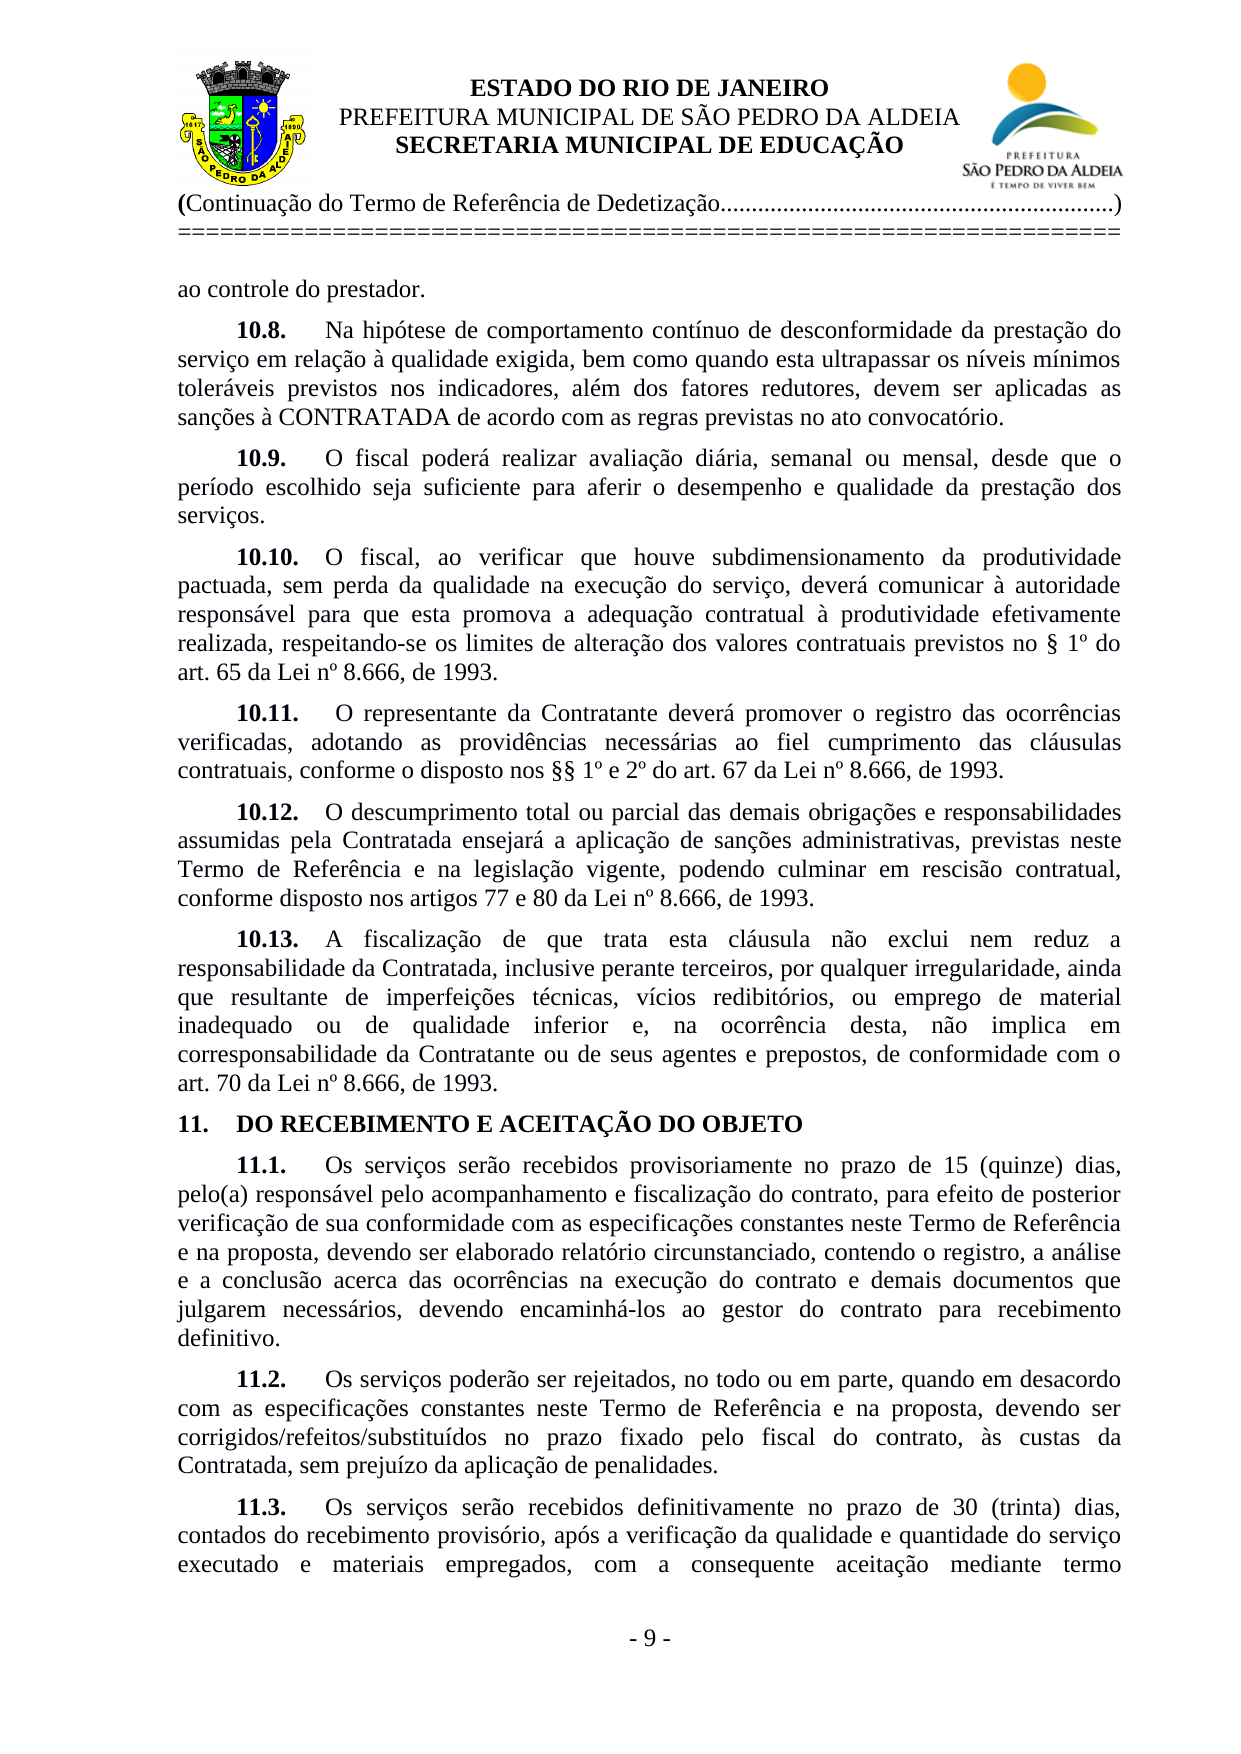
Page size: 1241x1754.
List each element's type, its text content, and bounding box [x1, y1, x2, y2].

list Na hipótese de comportamento contínuo de desconformidade da prestação do serviço em relação à qualidade exigida, bem como quando esta ultrapassar os níveis mínimos toleráveis previstos nos indicadores, além dos fatores redutores, devem ser aplicadas as sanções à CONTRATADA de acordo com as regras previstas no ato convocatório. [177, 316, 1122, 431]
list A fiscalização de que trata esta cláusula não exclui nem reduz a responsabilidade da Contratada, inclusive perante terceiros, por qualquer irregularidade, ainda que resultante de imperfeições técnicas, vícios redibitórios, ou emprego de material inadequado ou de qualidade inferior e, na ocorrência desta, não implica em corresponsabilidade da Contratante ou de seus agentes e prepostos, de conformidade com o art. 70 da Lei nº 8.666, de 1993. [177, 924, 1122, 1097]
list O descumprimento total ou parcial das demais obrigações e responsabilidades assumidas pela Contratada ensejará a aplicação de sanções administrativas, previstas neste Termo de Referência e na legislação vigente, podendo culminar em rescisão contratual, conforme disposto nos artigos 77 e 80 da Lei nº 8.666, de 1993. [177, 797, 1122, 912]
list O representante da Contratante deverá promover o registro das ocorrências verificadas, adotando as providências necessárias ao fiel cumprimento das cláusulas contratuais, conforme o disposto nos §§ 1º e 2º do art. 67 da Lei nº 8.666, de 1993. [177, 698, 1122, 784]
list O fiscal, ao verificar que houve subdimensionamento da produtividade pactuada, sem perda da qualidade na execução do serviço, deverá comunicar à autoridade responsável para que esta promova a adequação contratual à produtividade efetivamente realizada, respeitando-se os limites de alteração dos valores contratuais previstos no § 1º do art. 65 da Lei nº 8.666, de 1993. [177, 542, 1122, 686]
picture [933, 58, 1138, 204]
list DO RECEBIMENTO E ACEITAÇÃO DO OBJETO [177, 1109, 1122, 1138]
picture [172, 44, 314, 194]
list Os serviços serão recebidos provisoriamente no prazo de 15 (quinze) dias, pelo(a) responsável pelo acompanhamento e fiscalização do contrato, para efeito de posterior verificação de sua conformidade com as especificações constantes neste Termo de Referência e na proposta, devendo ser elaborado relatório circunstanciado, contendo o registro, a análise e a conclusão acerca das ocorrências na execução do contrato e demais documentos que julgarem necessários, devendo encaminhá-los ao gestor do contrato para recebimento definitivo. [177, 1151, 1122, 1352]
list O fiscal poderá realizar avaliação diária, semanal ou mensal, desde que o período escolhido seja suficiente para aferir o desempenho e qualidade da prestação dos serviços. [177, 443, 1122, 529]
list Os serviços poderão ser rejeitados, no todo ou em parte, quando em desacordo com as especificações constantes neste Termo de Referência e na proposta, devendo ser corrigidos/refeitos/substituídos no prazo fixado pelo fiscal do contrato, às custas da Contratada, sem prejuízo da aplicação de penalidades. [177, 1364, 1122, 1479]
